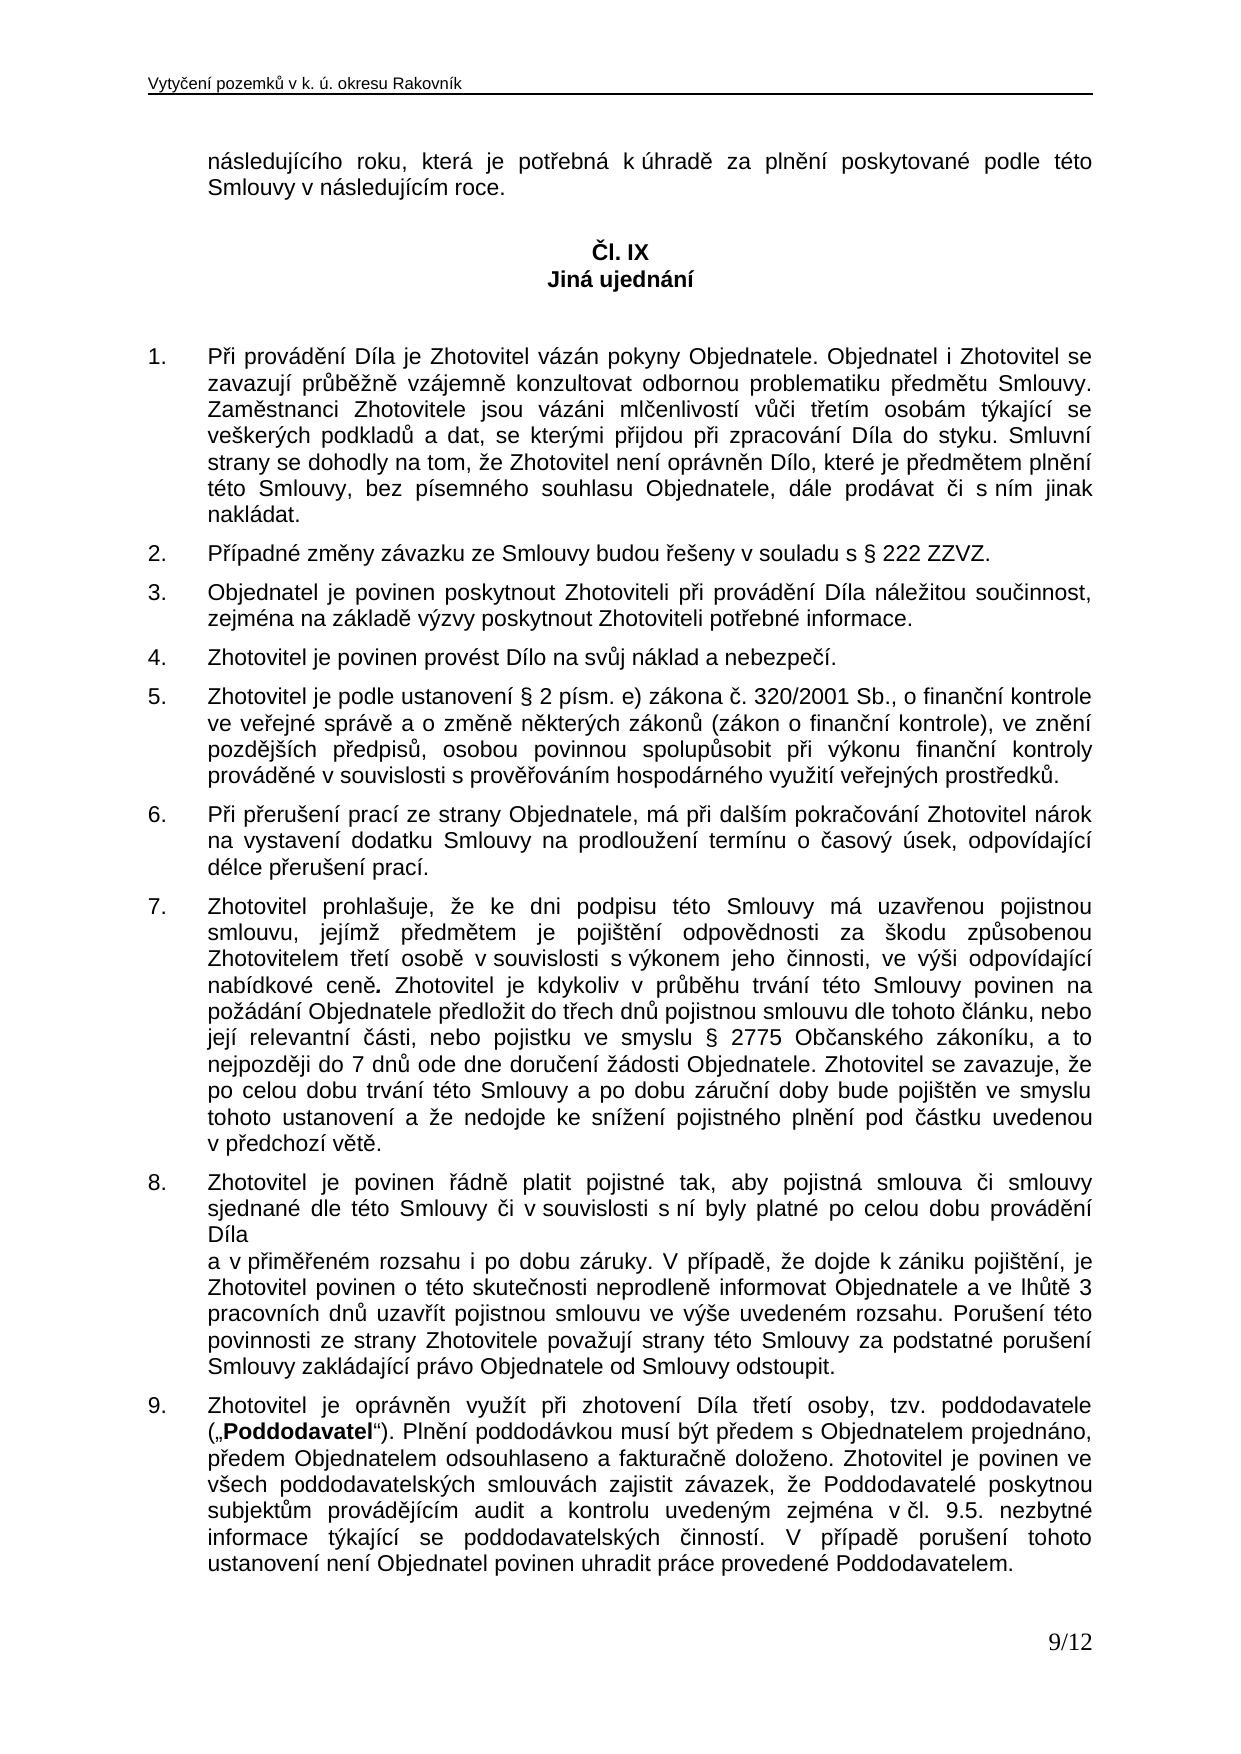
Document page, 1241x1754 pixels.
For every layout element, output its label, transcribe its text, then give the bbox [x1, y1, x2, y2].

subtitle Jiná ujednání [148, 266, 1093, 292]
subtitle Čl. IX [148, 239, 1093, 266]
list Zhotovitel je povinen řádně platit pojistné tak, aby pojistná smlouva či smlouvy sjednané dle této Smlouvy či v souvislosti s ní byly platné po celou dobu provádění Díla a v přiměřeném rozsahu i po dobu záruky. V případě, že dojde k zániku pojištění, je Zhotovitel povinen o této skutečnosti neprodleně informovat Objednatele a ve lhůtě 3 pracovních dnů uzavřít pojistnou smlouvu ve výše uvedeném rozsahu. Porušení této povinnosti ze strany Zhotovitele považují strany této Smlouvy za podstatné porušení Smlouvy zakládající právo Objednatele od Smlouvy odstoupit. [148, 1169, 1093, 1379]
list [148, 148, 1093, 200]
list Při provádění Díla je Zhotovitel vázán pokyny Objednatele. Objednatel i Zhotovitel se zavazují průběžně vzájemně konzultovat odbornou problematiku předmětu Smlouvy. Zaměstnanci Zhotovitele jsou vázáni mlčenlivostí vůči třetím osobám týkající se veškerých podkladů a dat, se kterými přijdou při zpracování Díla do styku. Smluvní strany se dohodly na tom, že Zhotovitel není oprávněn Dílo, které je předmětem plnění této Smlouvy, bez písemného souhlasu Objednatele, dále prodávat či s ním jinak nakládat. [148, 343, 1093, 528]
list Zhotovitel prohlašuje, že ke dni podpisu této Smlouvy má uzavřenou pojistnou smlouvu, jejímž předmětem je pojištění odpovědnosti za škodu způsobenou Zhotovitelem třetí osobě v souvislosti s výkonem jeho činnosti, ve výši odpovídající nabídkové ceně. Zhotovitel je kdykoliv v průběhu trvání této Smlouvy povinen na požádání Objednatele předložit do třech dnů pojistnou smlouvu dle tohoto článku, nebo její relevantní části, nebo pojistku ve smyslu § 2775 Občanského zákoníku, a to nejpozději do 7 dnů ode dne doručení žádosti Objednatele. Zhotovitel se zavazuje, že po celou dobu trvání této Smlouvy a po dobu záruční doby bude pojištěn ve smyslu tohoto ustanovení a že nedojde ke snížení pojistného plnění pod částku uvedenou v předchozí větě. [148, 893, 1093, 1156]
list Při přerušení prací ze strany Objednatele, má při dalším pokračování Zhotovitel nárok na vystavení dodatku Smlouvy na prodloužení termínu o časový úsek, odpovídající délce přerušení prací. [148, 801, 1093, 880]
list Zhotovitel je podle ustanovení § 2 písm. e) zákona č. 320/2001 Sb., o finanční kontrole ve veřejné správě a o změně některých zákonů (zákon o finanční kontrole), ve znění pozdějších předpisů, osobou povinnou spolupůsobit při výkonu finanční kontroly prováděné v souvislosti s prověřováním hospodárného využití veřejných prostředků. [148, 683, 1093, 788]
list Zhotovitel je oprávněn využít při zhotovení Díla třetí osoby, tzv. poddodavatele („Poddodavatel“). Plnění poddodávkou musí být předem s Objednatelem projednáno, předem Objednatelem odsouhlaseno a fakturačně doloženo. Zhotovitel je povinen ve všech poddodavatelských smlouvách zajistit závazek, že Poddodavatelé poskytnou subjektům provádějícím audit a kontrolu uvedeným zejména v čl. 9.5. nezbytné informace týkající se poddodavatelských činností. V případě porušení tohoto ustanovení není Objednatel povinen uhradit práce provedené Poddodavatelem. [148, 1392, 1093, 1576]
list Objednatel je povinen poskytnout Zhotoviteli při provádění Díla náležitou součinnost, zejména na základě výzvy poskytnout Zhotoviteli potřebné informace. [148, 579, 1093, 632]
list Zhotovitel je povinen provést Dílo na svůj náklad a nebezpečí. [148, 644, 1093, 671]
list Případné změny závazku ze Smlouvy budou řešeny v souladu s § 222 ZZVZ. [148, 540, 1093, 567]
